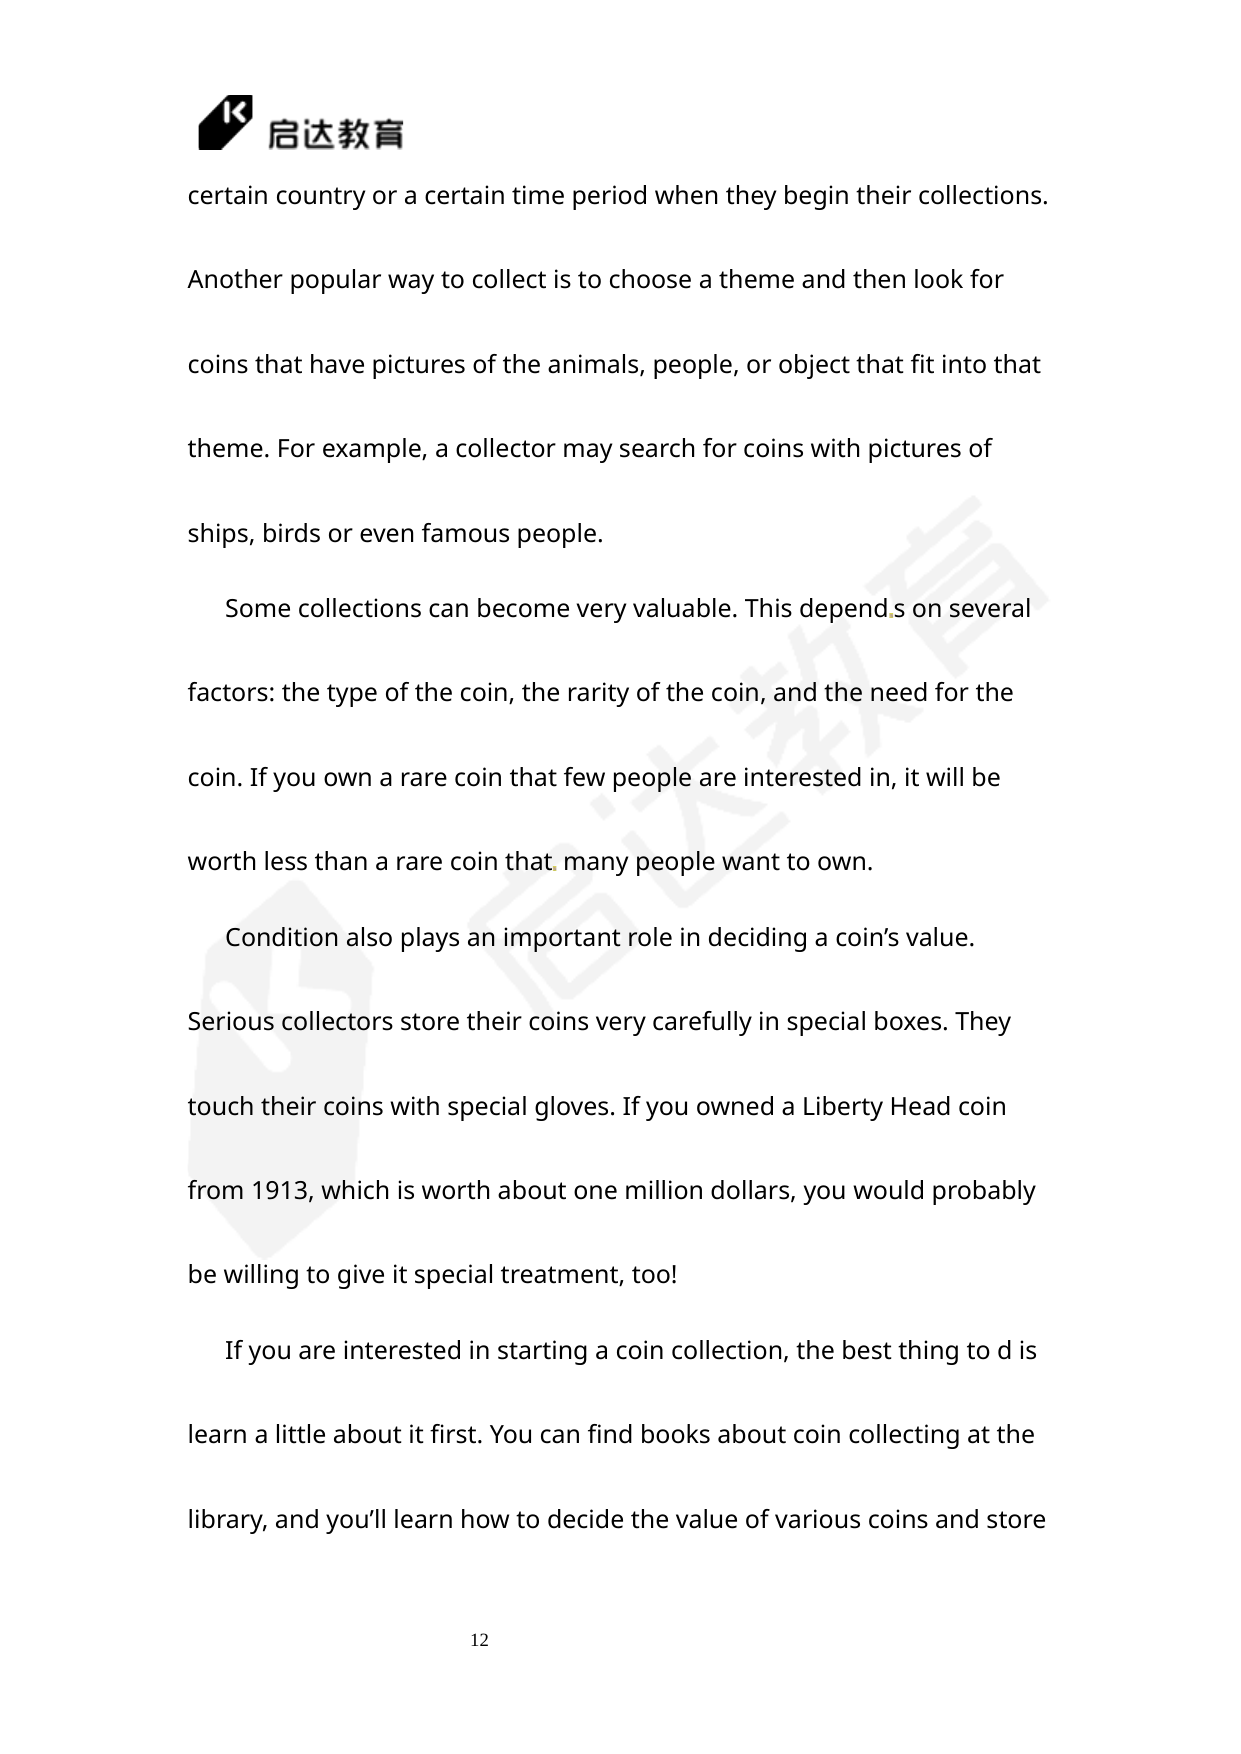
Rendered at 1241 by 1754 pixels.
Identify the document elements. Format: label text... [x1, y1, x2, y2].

text Condition also plays an important role in deciding a coin’s value. Serious collectors store their coins very carefully in special boxes. They touch their coins with special gloves. If you owned a Liberty Head coin from 1913, which is worth about one million dollars, you would probably be willing to give it special treatment, too! [187, 904, 1053, 1307]
picture [198, 95, 404, 150]
text Some collections can become very valuable. This depends on several factors: the type of the coin, the rarity of the coin, and the need for the coin. If you own a rare coin that few people are interested in, it will be worth less than a rare coin that many people want to own. [187, 575, 1053, 893]
